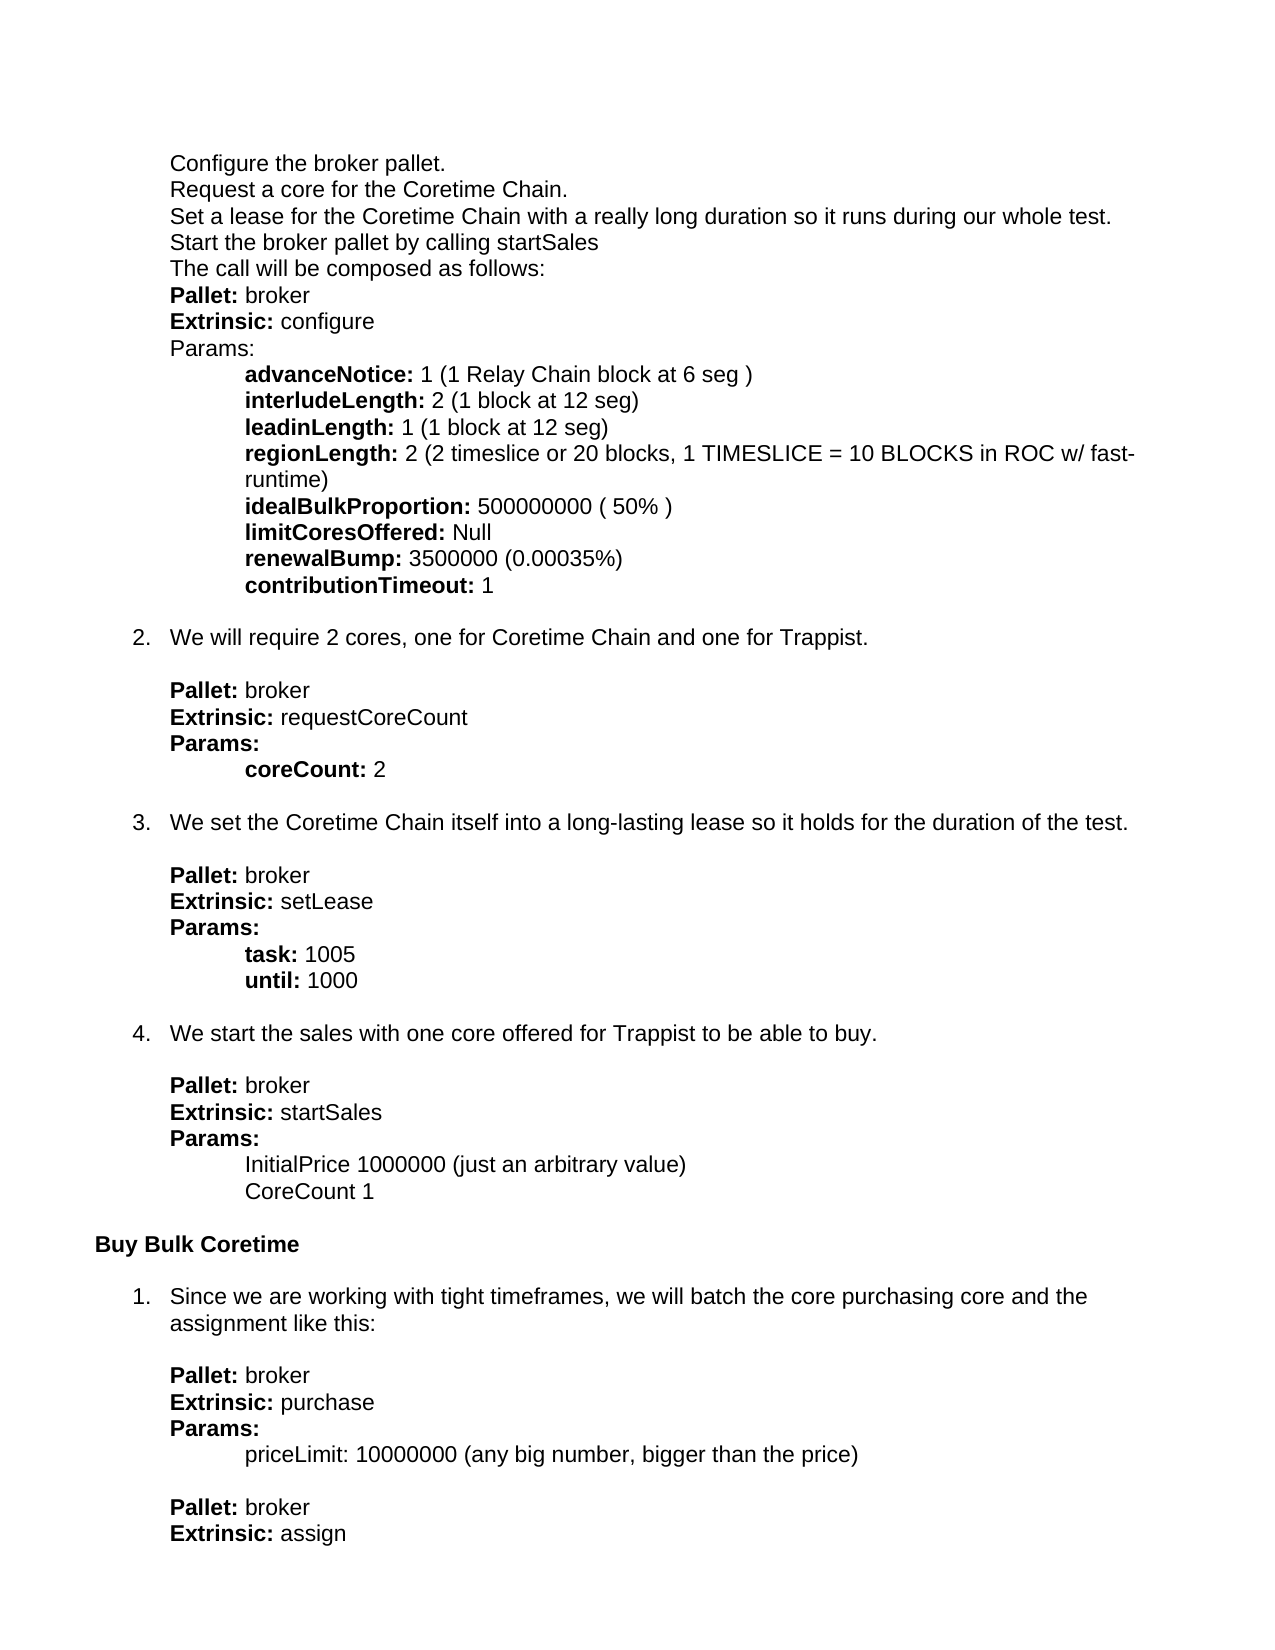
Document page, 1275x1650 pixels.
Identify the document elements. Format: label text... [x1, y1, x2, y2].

text Buy Bulk Coretime [94, 1231, 1181, 1257]
text coreCount: 2 [169, 756, 1181, 782]
text Extrinsic: purchase [169, 1389, 1181, 1415]
text Extrinsic: requestCoreCount [169, 703, 1181, 730]
text Params: [169, 334, 1181, 361]
text Extrinsic: setLease [169, 888, 1181, 914]
text renewalBump: 3500000 (0.00035%) [244, 545, 1181, 572]
text Extrinsic: configure [169, 308, 1181, 334]
text CoreCount 1 [169, 1178, 1181, 1204]
text Set a lease for the Coretime Chain with a really long duration so it runs during our whole test. [169, 203, 1181, 229]
text interludeLength: 2 (1 block at 12 seg) [244, 387, 1181, 413]
text The call will be composed as follows: [169, 255, 1181, 282]
text Pallet: broker [169, 1362, 1181, 1389]
text InitialPrice 1000000 (just an arbitrary value) [169, 1151, 1181, 1178]
list We set the Coretime Chain itself into a long-lasting lease so it holds for the duration of the test. [132, 809, 1181, 835]
text Params: [169, 1125, 1181, 1151]
list We will require 2 cores, one for Coretime Chain and one for Trappist. [132, 624, 1181, 651]
text until: 1000 [169, 967, 1181, 993]
text Configure the broker pallet. [169, 150, 1181, 176]
text contributionTimeout: 1 [244, 572, 1181, 598]
text regionLength: 2 (2 timeslice or 20 blocks, 1 TIMESLICE = 10 BLOCKS in ROC w/ fast-runtime) [244, 440, 1181, 493]
text idealBulkProportion: 500000000 ( 50% ) [244, 493, 1181, 519]
text Start the broker pallet by calling startSales [169, 229, 1181, 255]
text Pallet: broker [169, 862, 1181, 888]
text Pallet: broker [169, 1072, 1181, 1099]
text Params: [169, 730, 1181, 756]
list Since we are working with tight timeframes, we will batch the core purchasing core and the assignment like this: [132, 1283, 1181, 1336]
text Params: [169, 1415, 1181, 1441]
text Params: [169, 914, 1181, 941]
text Extrinsic: assign [169, 1520, 1181, 1547]
text priceLimit: 10000000 (any big number, bigger than the price) [169, 1441, 1181, 1468]
list We start the sales with one core offered for Trappist to be able to buy. [132, 1020, 1181, 1046]
text advanceNotice: 1 (1 Relay Chain block at 6 seg ) [244, 361, 1181, 387]
text Pallet: broker [169, 282, 1181, 308]
text Pallet: broker [169, 1494, 1181, 1520]
text Request a core for the Coretime Chain. [169, 176, 1181, 203]
text Extrinsic: startSales [169, 1099, 1181, 1125]
text limitCoresOffered: Null [244, 519, 1181, 545]
text Pallet: broker [169, 677, 1181, 703]
text leadinLength: 1 (1 block at 12 seg) [244, 413, 1181, 440]
text task: 1005 [169, 941, 1181, 967]
